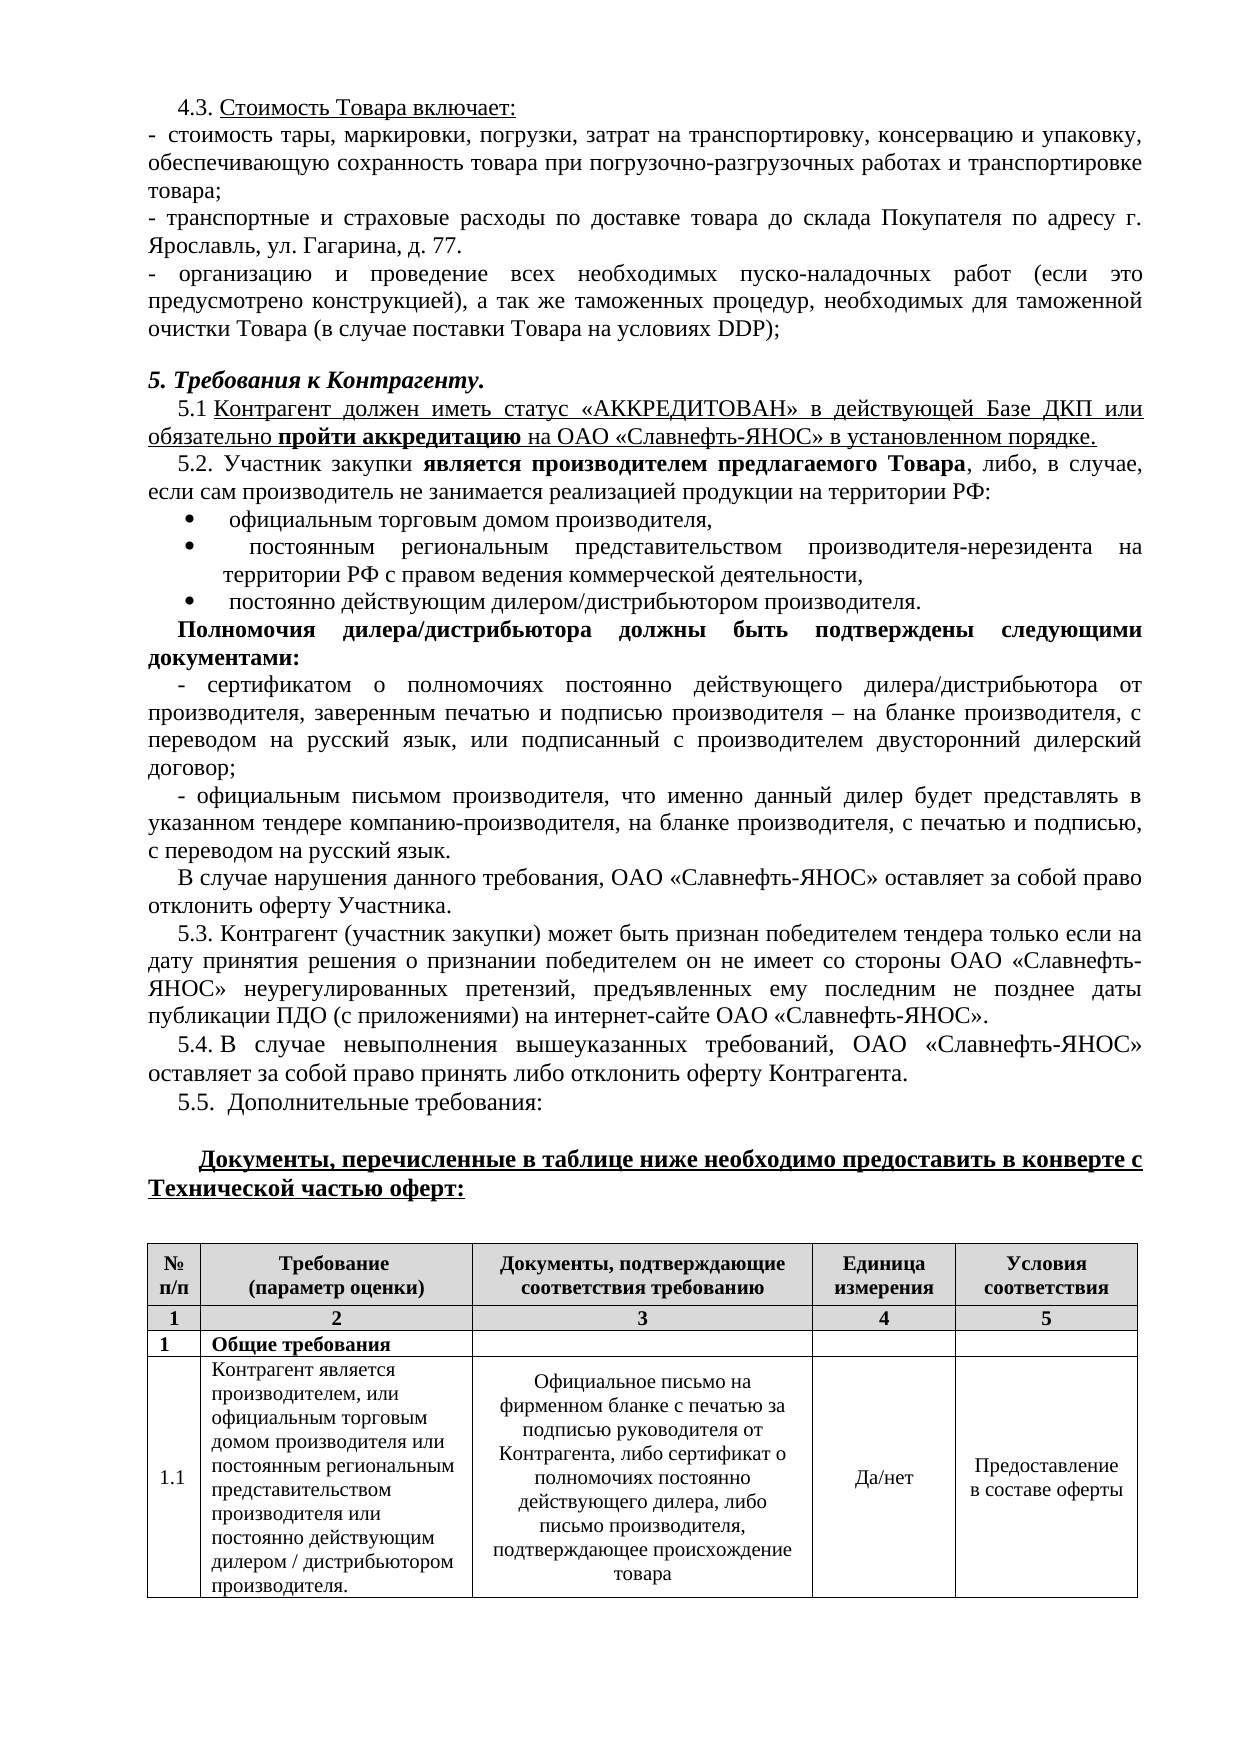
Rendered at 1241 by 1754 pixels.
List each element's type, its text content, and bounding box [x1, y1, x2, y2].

text 5.2. Участник закупки является производителем предлагаемого Товара, либо, в случае, если сам производитель не занимается реализацией продукции на территории РФ: [148, 449, 1143, 504]
text - организацию и проведение всех необходимых пуско-наладочных работ (если это предусмотрено конструкцией), а так же таможенных процедур, необходимых для таможенной очистки Товара (в случае поставки Товара на условиях DDP); [148, 258, 1143, 341]
table_cell Общие требования [201, 1331, 472, 1356]
table_cell Да/нет [813, 1357, 955, 1597]
text 5.3. Контрагент (участник закупки) может быть признан победителем тендера только если на дату принятия решения о признании победителем он не имеет со стороны ОАО «Славнефть-ЯНОС» неурегулированных претензий, предъявленных ему последним не позднее даты публикации ПДО (с приложениями) на интернет-сайте ОАО «Славнефть-ЯНОС». [148, 919, 1143, 1029]
text Документы, перечисленные в таблице ниже необходимо предоставить в конверте с Технической частью оферт: [148, 1144, 1143, 1202]
table_header № п/п [148, 1244, 200, 1305]
table_cell 1 [148, 1331, 200, 1356]
table_header Требование (параметр оценки) [201, 1244, 472, 1305]
table_cell Контрагент является производителем, или официальным торговым домом производителя или постоянным региональным представительством производителя или постоянно действующим дилером / дистрибьютором производителя. [201, 1357, 472, 1597]
text 5. Требования к Контрагенту. [148, 365, 1143, 394]
list постоянным региональным представительством производителя-нерезидента на территории РФ с правом ведения коммерческой деятельности, [185, 532, 1143, 587]
table_cell 1.1 [148, 1357, 200, 1597]
table_header Единица измерения [813, 1244, 955, 1305]
table_cell 4 [813, 1306, 955, 1330]
table_cell [813, 1331, 955, 1356]
table_cell Официальное письмо на фирменном бланке с печатью за подписью руководителя от Контрагента, либо сертификат о полномочиях постоянно действующего дилера, либо письмо производителя, подтверждающее происхождение товара [473, 1357, 812, 1597]
table_cell 1 [148, 1306, 200, 1330]
list официальным торговым домом производителя, [185, 504, 1143, 532]
table_cell [473, 1331, 812, 1356]
text - сертификатом о полномочиях постоянно действующего дилера/дистрибьютора от производителя, заверенным печатью и подписью производителя – на бланке производителя, с переводом на русский язык, или подписанный с производителем двусторонний дилерский договор; [148, 670, 1143, 781]
text 4.3. Стоимость Товара включает: [148, 93, 1143, 121]
list постоянно действующим дилером/дистрибьютором производителя. [185, 587, 1143, 615]
table_cell Предоставление в составе оферты [956, 1357, 1137, 1597]
text Полномочия дилера/дистрибьютора должны быть подтверждены следующими документами: [148, 615, 1143, 670]
text 5.5. Дополнительные требования: [148, 1087, 1143, 1115]
text В случае нарушения данного требования, ОАО «Славнефть-ЯНОС» оставляет за собой право отклонить оферту Участника. [148, 863, 1143, 919]
table_cell 5 [956, 1306, 1137, 1330]
text - транспортные и страховые расходы по доставке товара до склада Покупателя по адресу г. Ярославль, ул. Гагарина, д. 77. [148, 203, 1143, 258]
table_cell 3 [473, 1306, 812, 1330]
table_cell [956, 1331, 1137, 1356]
text - стоимость тары, маркировки, погрузки, затрат на транспортировку, консервацию и упаковку, обеспечивающую сохранность товара при погрузочно-разгрузочных работах и транспортировке товара; [148, 121, 1143, 203]
text - официальным письмом производителя, что именно данный дилер будет представлять в указанном тендере компанию-производителя, на бланке производителя, с печатью и подписью, с переводом на русский язык. [148, 781, 1143, 863]
text 5.1 Контрагент должен иметь статус «АККРЕДИТОВАН» в действующей Базе ДКП или обязательно пройти аккредитацию на ОАО «Славнефть-ЯНОС» в установленном порядке. [148, 394, 1143, 449]
text 5.4. В случае невыполнения вышеуказанных требований, ОАО «Славнефть-ЯНОС» оставляет за собой право принять либо отклонить оферту Контрагента. [148, 1029, 1143, 1087]
table_header Документы, подтверждающие соответствия требованию [473, 1244, 812, 1305]
table_header Условия соответствия [956, 1244, 1137, 1305]
table_cell 2 [201, 1306, 472, 1330]
